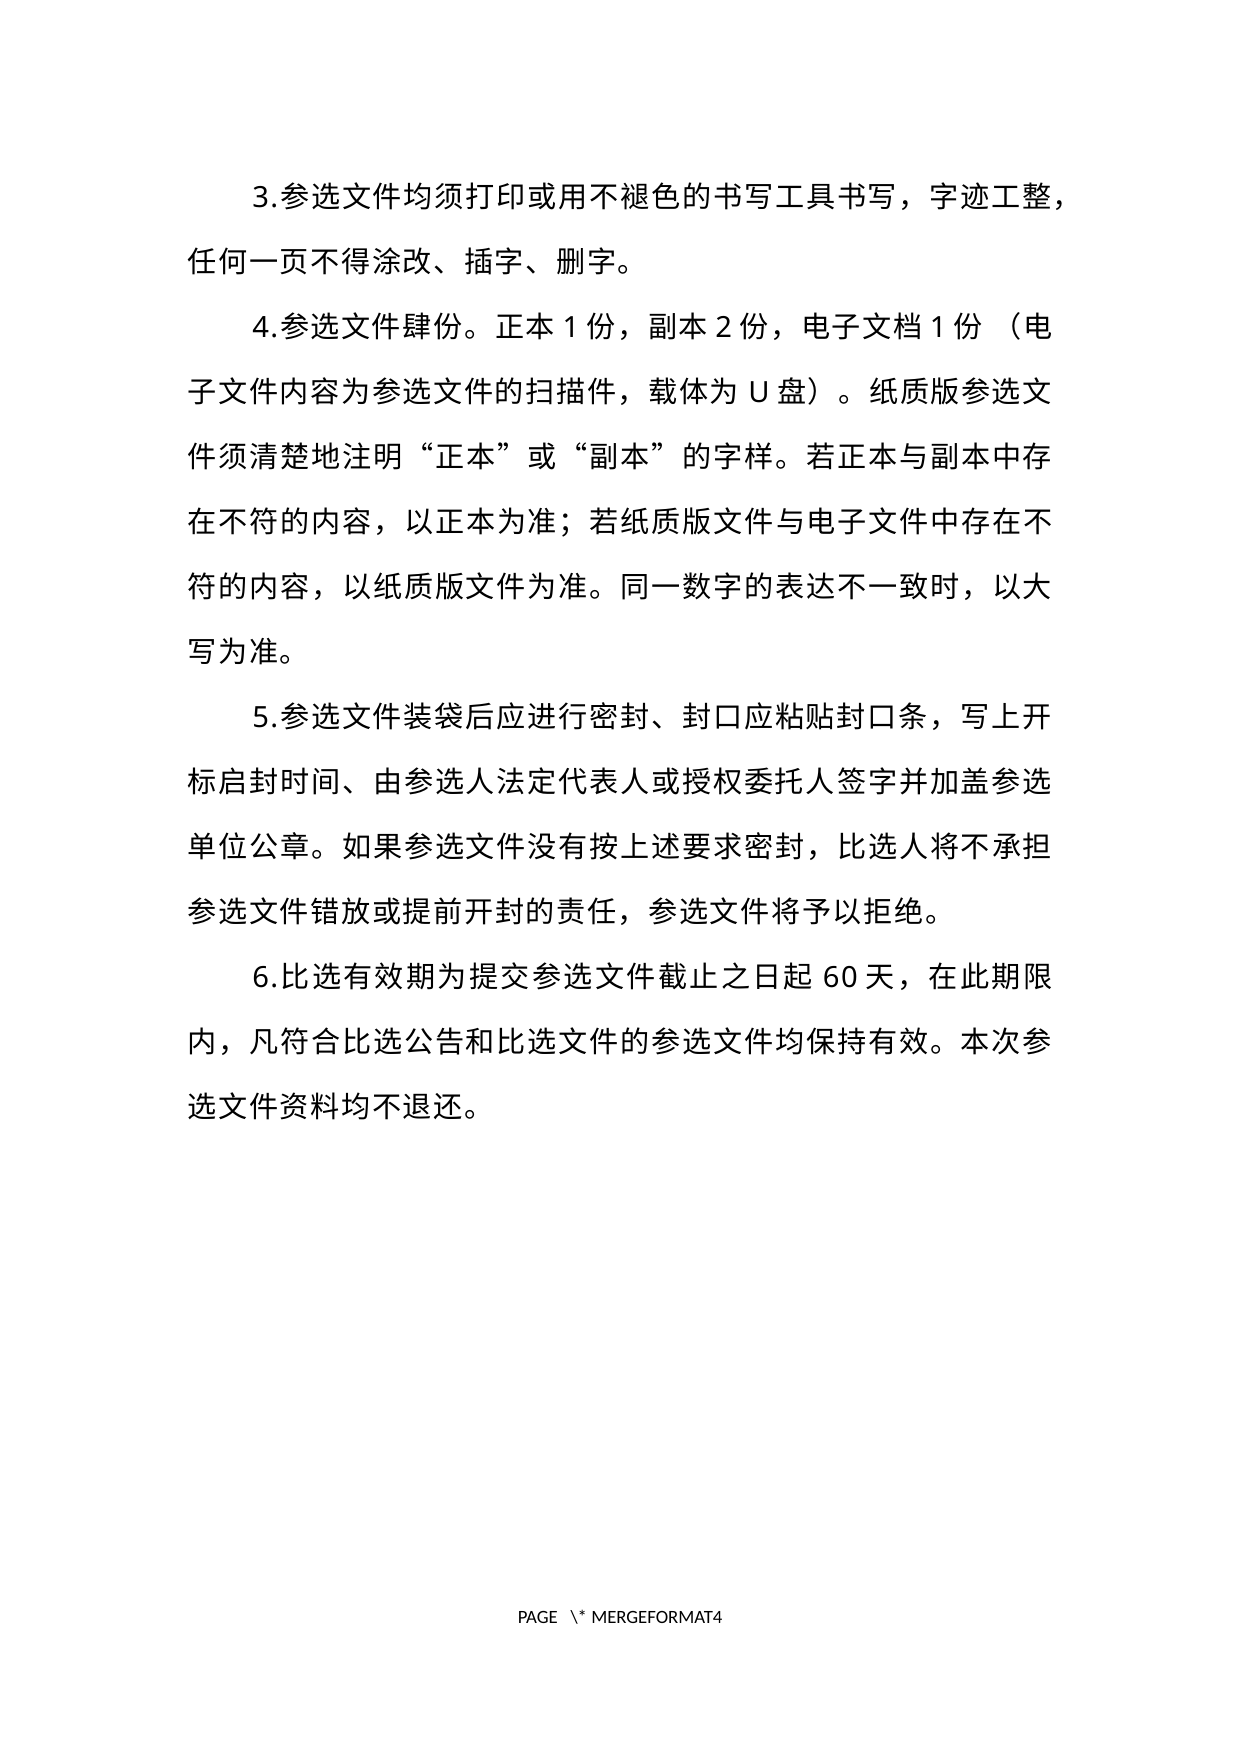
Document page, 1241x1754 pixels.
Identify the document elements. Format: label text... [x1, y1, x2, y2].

text 3.参选文件均须打印或用不褪色的书写工具书写，字迹工整，任何一页不得涂改、插字、删字。 [187, 162, 1053, 292]
text 4.参选文件肆份。正本1份，副本2份，电子文档1份 （电子文件内容为参选文件的扫描件，载体为U盘）。纸质版参选文件须清楚地注明“正本”或“副本”的字样。若正本与副本中存在不符的内容，以正本为准；若纸质版文件与电子文件中存在不符的内容，以纸质版文件为准。同一数字的表达不一致时，以大写为准。 [187, 292, 1053, 682]
text 6.比选有效期为提交参选文件截止之日起60天，在此期限内，凡符合比选公告和比选文件的参选文件均保持有效。本次参选文件资料均不退还。 [187, 942, 1053, 1137]
text 5.参选文件装袋后应进行密封、封口应粘贴封口条，写上开标启封时间、由参选人法定代表人或授权委托人签字并加盖参选单位公章。如果参选文件没有按上述要求密封，比选人将不承担参选文件错放或提前开封的责任，参选文件将予以拒绝。 [187, 682, 1053, 942]
